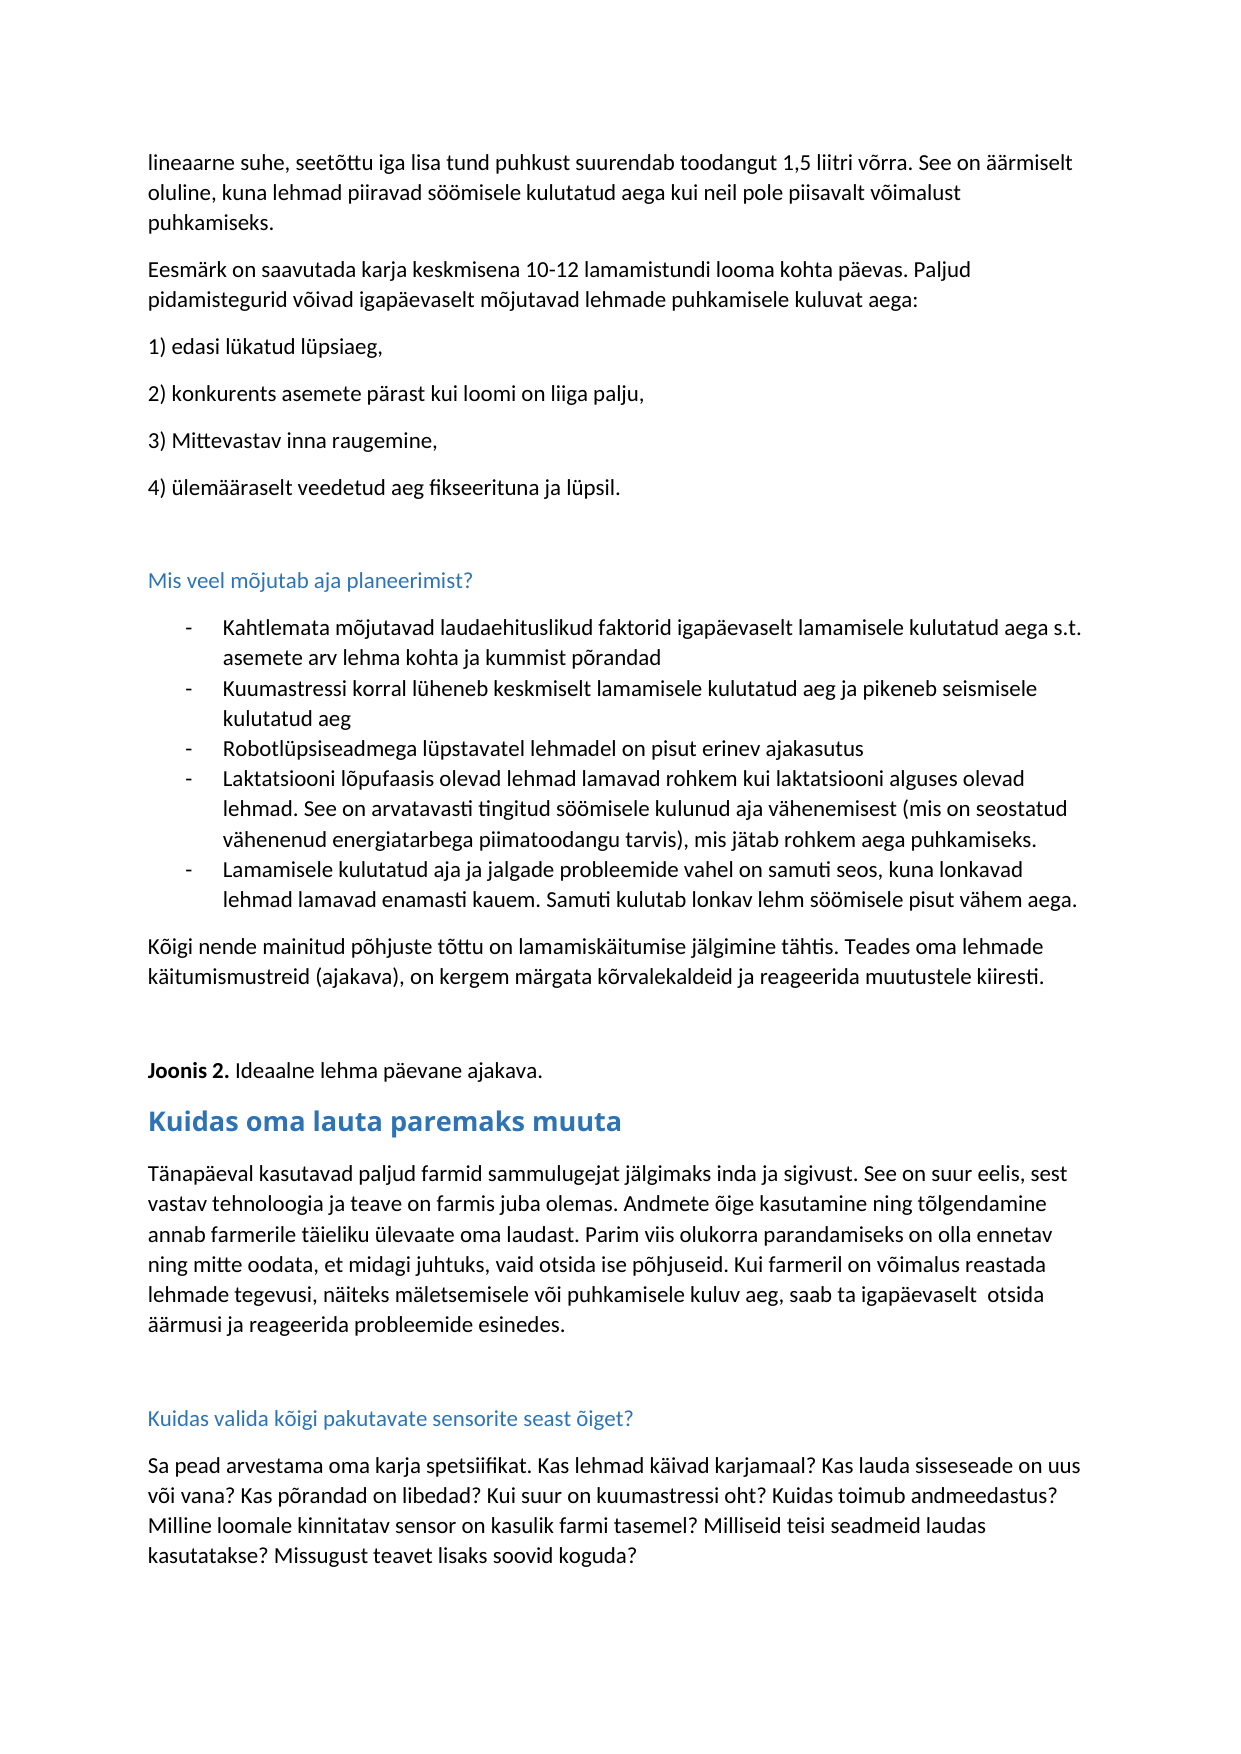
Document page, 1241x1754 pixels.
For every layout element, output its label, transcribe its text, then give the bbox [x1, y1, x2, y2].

list Laktatsiooni lõpufaasis olevad lehmad lamavad rohkem kui laktatsiooni alguses olevad lehmad. See on arvatavasti tingitud söömisele kulunud aja vähenemisest (mis on seostatud vähenenud energiatarbega piimatoodangu tarvis), mis jätab rohkem aega puhkamiseks. [185, 764, 1093, 853]
text Joonis 2. Ideaalne lehma päevane ajakava. [148, 1056, 1093, 1084]
text Sa pead arvestama oma karja spetsiifikat. Kas lehmad käivad karjamaal? Kas lauda sisseseade on uus või vana? Kas põrandad on libedad? Kui suur on kuumastressi oht? Kuidas toimub andmeedastus? Milline loomale kinnitatav sensor on kasulik farmi tasemel? Milliseid teisi seadmeid laudas kasutatakse? Missugust teavet lisaks soovid koguda? [148, 1451, 1093, 1569]
text Eesmärk on saavutada karja keskmisena 10-12 lamamistundi looma kohta päevas. Paljud pidamistegurid võivad igapäevaselt mõjutavad lehmade puhkamisele kuluvat aega: [148, 255, 1093, 313]
text 3) Mittevastav inna raugemine, [148, 426, 1093, 454]
text 4) ülemääraselt veedetud aeg fikseerituna ja lüpsil. [148, 473, 1093, 501]
list Kahtlemata mõjutavad laudaehituslikud faktorid igapäevaselt lamamisele kulutatud aega s.t. asemete arv lehma kohta ja kummist põrandad [185, 613, 1093, 671]
list Kuumastressi korral lüheneb keskmiselt lamamisele kulutatud aeg ja pikeneb seismisele kulutatud aeg [185, 674, 1093, 732]
text Kuidas valida kõigi pakutavate sensorite seast õiget? [148, 1404, 1093, 1432]
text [148, 148, 1093, 236]
text Tänapäeval kasutavad paljud farmid sammulugejat jälgimaks inda ja sigivust. See on suur eelis, sest vastav tehnoloogia ja teave on farmis juba olemas. Andmete õige kasutamine ning tõlgendamine annab farmerile täieliku ülevaate oma laudast. Parim viis olukorra parandamiseks on olla ennetav ning mitte oodata, et midagi juhtuks, vaid otsida ise põhjuseid. Kui farmeril on võimalus reastada lehmade tegevusi, näiteks mäletsemisele või puhkamisele kuluv aeg, saab ta igapäevaselt otsida äärmusi ja reageerida probleemide esinedes. [148, 1159, 1093, 1338]
text Mis veel mõjutab aja planeerimist? [148, 566, 1093, 594]
text 2) konkurents asemete pärast kui loomi on liiga palju, [148, 379, 1093, 407]
text 1) edasi lükatud lüpsiaeg, [148, 332, 1093, 360]
list Robotlüpsiseadmega lüpstavatel lehmadel on pisut erinev ajakasutus [185, 734, 1093, 762]
list Lamamisele kulutatud aja ja jalgade probleemide vahel on samuti seos, kuna lonkavad lehmad lamavad enamasti kauem. Samuti kulutab lonkav lehm söömisele pisut vähem aega. [185, 855, 1093, 913]
text Kuidas oma lauta paremaks muuta [148, 1103, 1093, 1140]
text Kõigi nende mainitud põhjuste tõttu on lamamiskäitumise jälgimine tähtis. Teades oma lehmade käitumismustreid (ajakava), on kergem märgata kõrvalekaldeid ja reageerida muutustele kiiresti. [148, 932, 1093, 990]
